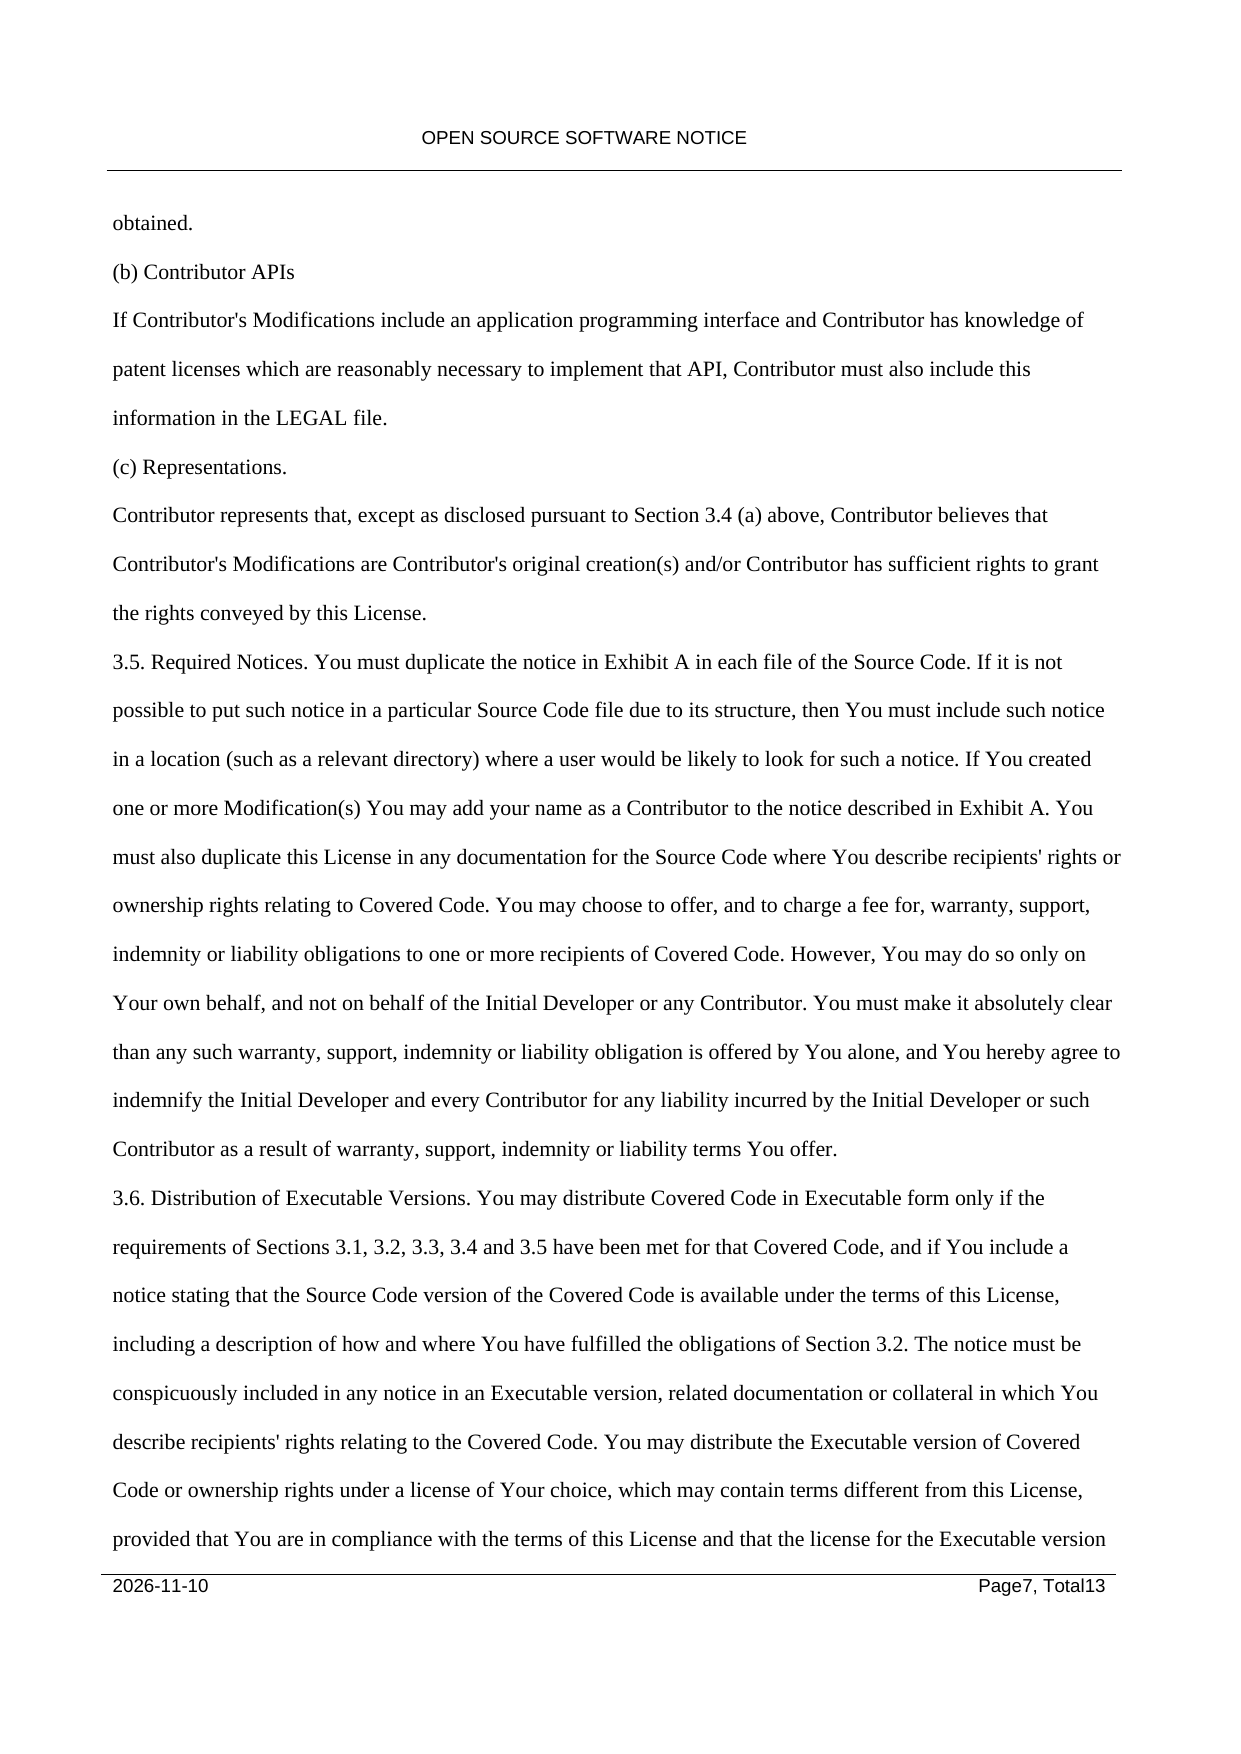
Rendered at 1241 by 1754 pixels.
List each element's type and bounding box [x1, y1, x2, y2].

text [112, 206, 1128, 1555]
